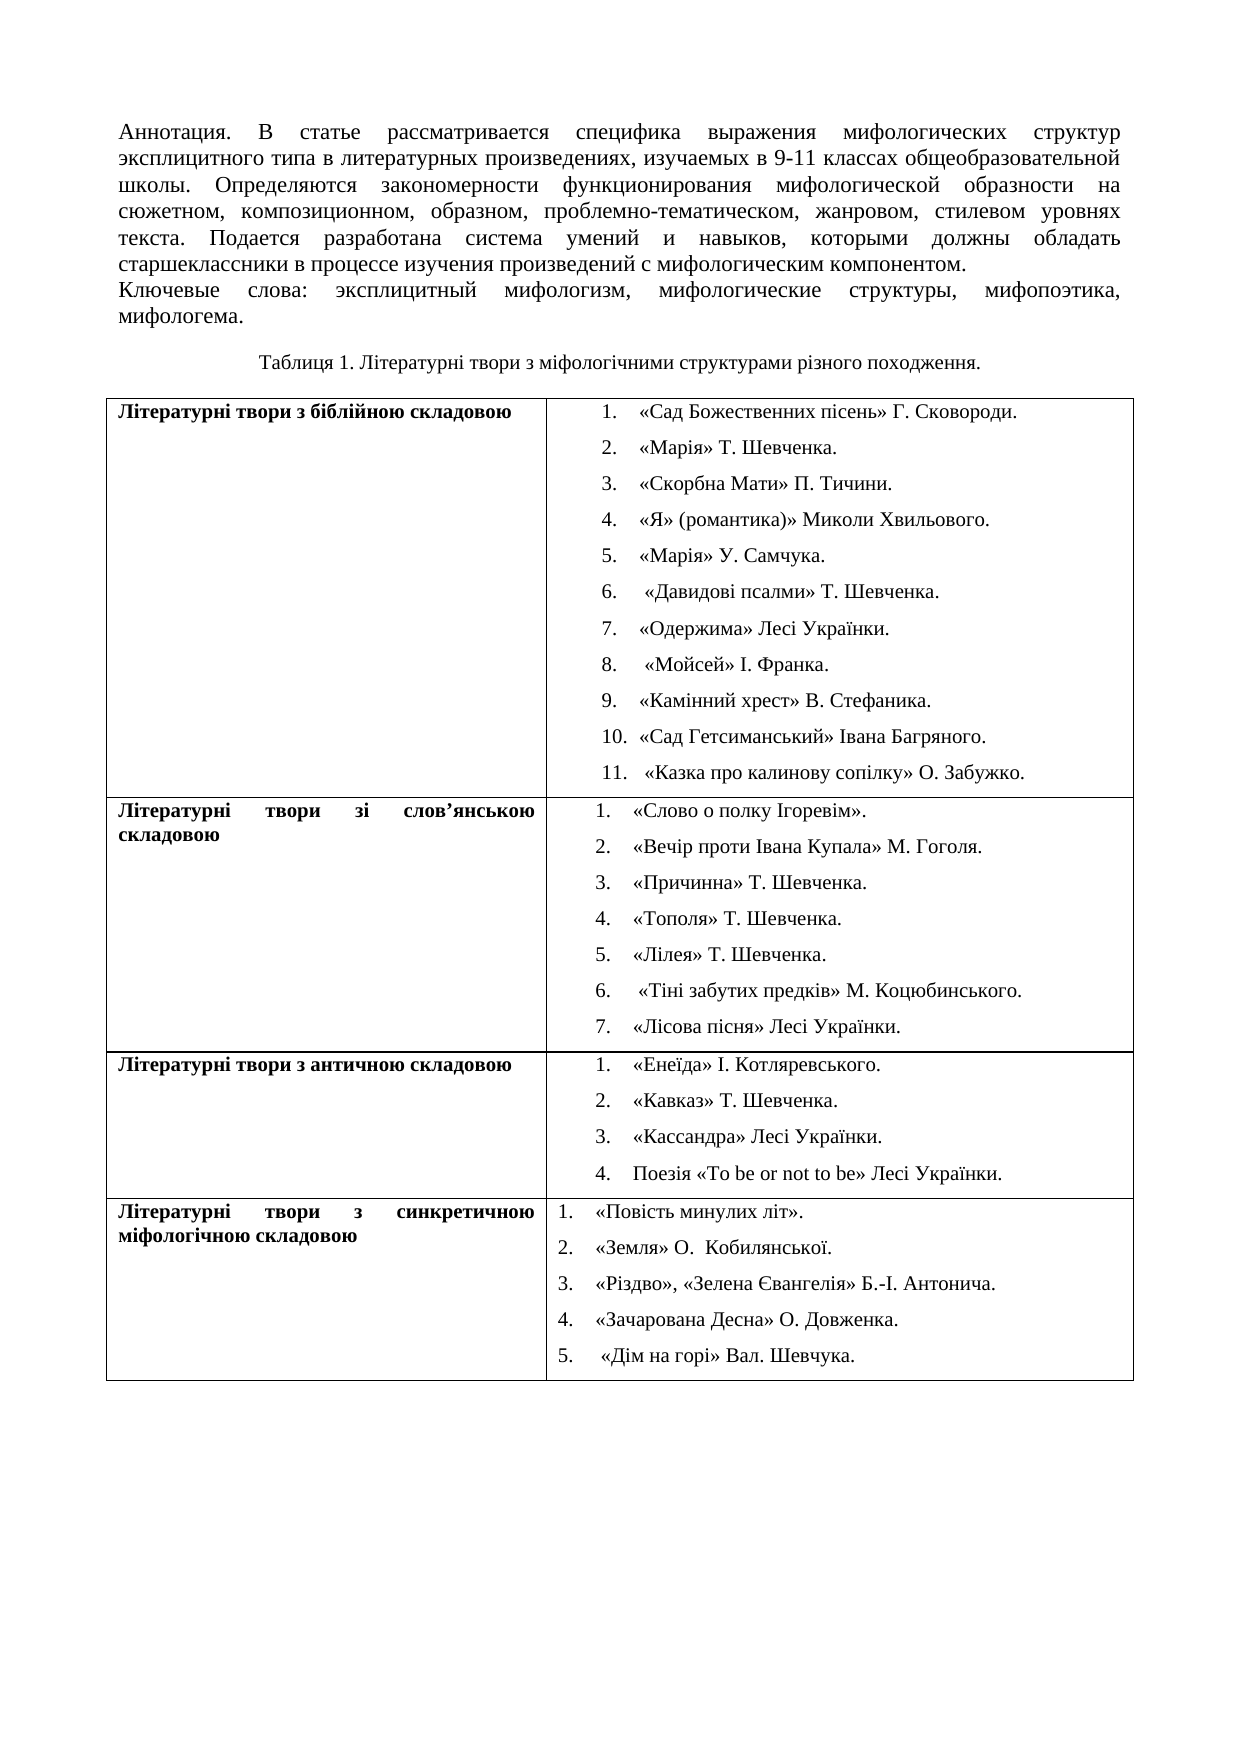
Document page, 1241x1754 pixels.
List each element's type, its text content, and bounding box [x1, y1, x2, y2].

table_header «Сад Божественних пісень» Г. Сковороди. «Марія» Т. Шевченка. «Скорбна Мати» П. Тичини. «Я» (романтика)» Миколи Хвильового. «Марія» У. Самчука. «Давидові псалми» Т. Шевченка. «Одержима» Лесі Українки. «Мойсей» І. Франка. «Камінний хрест» В. Стефаника. «Сад Гетсиманський» Івана Багряного. «Казка про калинову сопілку» О. Забужко. [547, 399, 1133, 797]
table_cell «Енеїда» І. Котляревського. «Кавказ» Т. Шевченка. «Кассандра» Лесі Українки. Поезія «To be or not to be» Лесі Українки. [547, 1053, 1133, 1198]
table_header Літературні твори з біблійною складовою [107, 399, 546, 797]
table_cell Літературні твори з античною складовою [107, 1053, 546, 1198]
table_cell Літературні твори зі слов’янською складовою [107, 798, 546, 1051]
list Ключевые слова: эксплицитный мифологизм, мифологические структуры, мифопоэтика, мифологема. [118, 276, 1122, 329]
table_cell «Повість минулих літ». «Земля» О. Кобилянської. «Різдво», «Зелена Євангелія» Б.-І. Антонича. «Зачарована Десна» О. Довженка. «Дім на горі» Вал. Шевчука. [547, 1199, 1133, 1380]
table_cell «Слово о полку Ігоревім». «Вечір проти Івана Купала» М. Гоголя. «Причинна» Т. Шевченка. «Тополя» Т. Шевченка. «Лілея» Т. Шевченка. «Тіні забутих предків» М. Коцюбинського. «Лісова пісня» Лесі Українки. [547, 798, 1133, 1051]
text Таблиця 1. Літературні твори з міфологічними структурами різного походження. [118, 350, 1122, 374]
list Аннотация. В статье рассматривается специфика выражения мифологических структур эксплицитного типа в литературных произведениях, изучаемых в 9-11 классах общеобразовательной школы. Определяются закономерности функционирования мифологической образности на сюжетном, композиционном, образном, проблемно-тематическом, жанровом, стилевом уровнях текста. Подается разработана система умений и навыков, которыми должны обладать старшеклассники в процессе изучения произведений с мифологическим компонентом. [118, 118, 1122, 276]
table_cell Літературні твори з синкретичною міфологічною складовою [107, 1199, 546, 1380]
